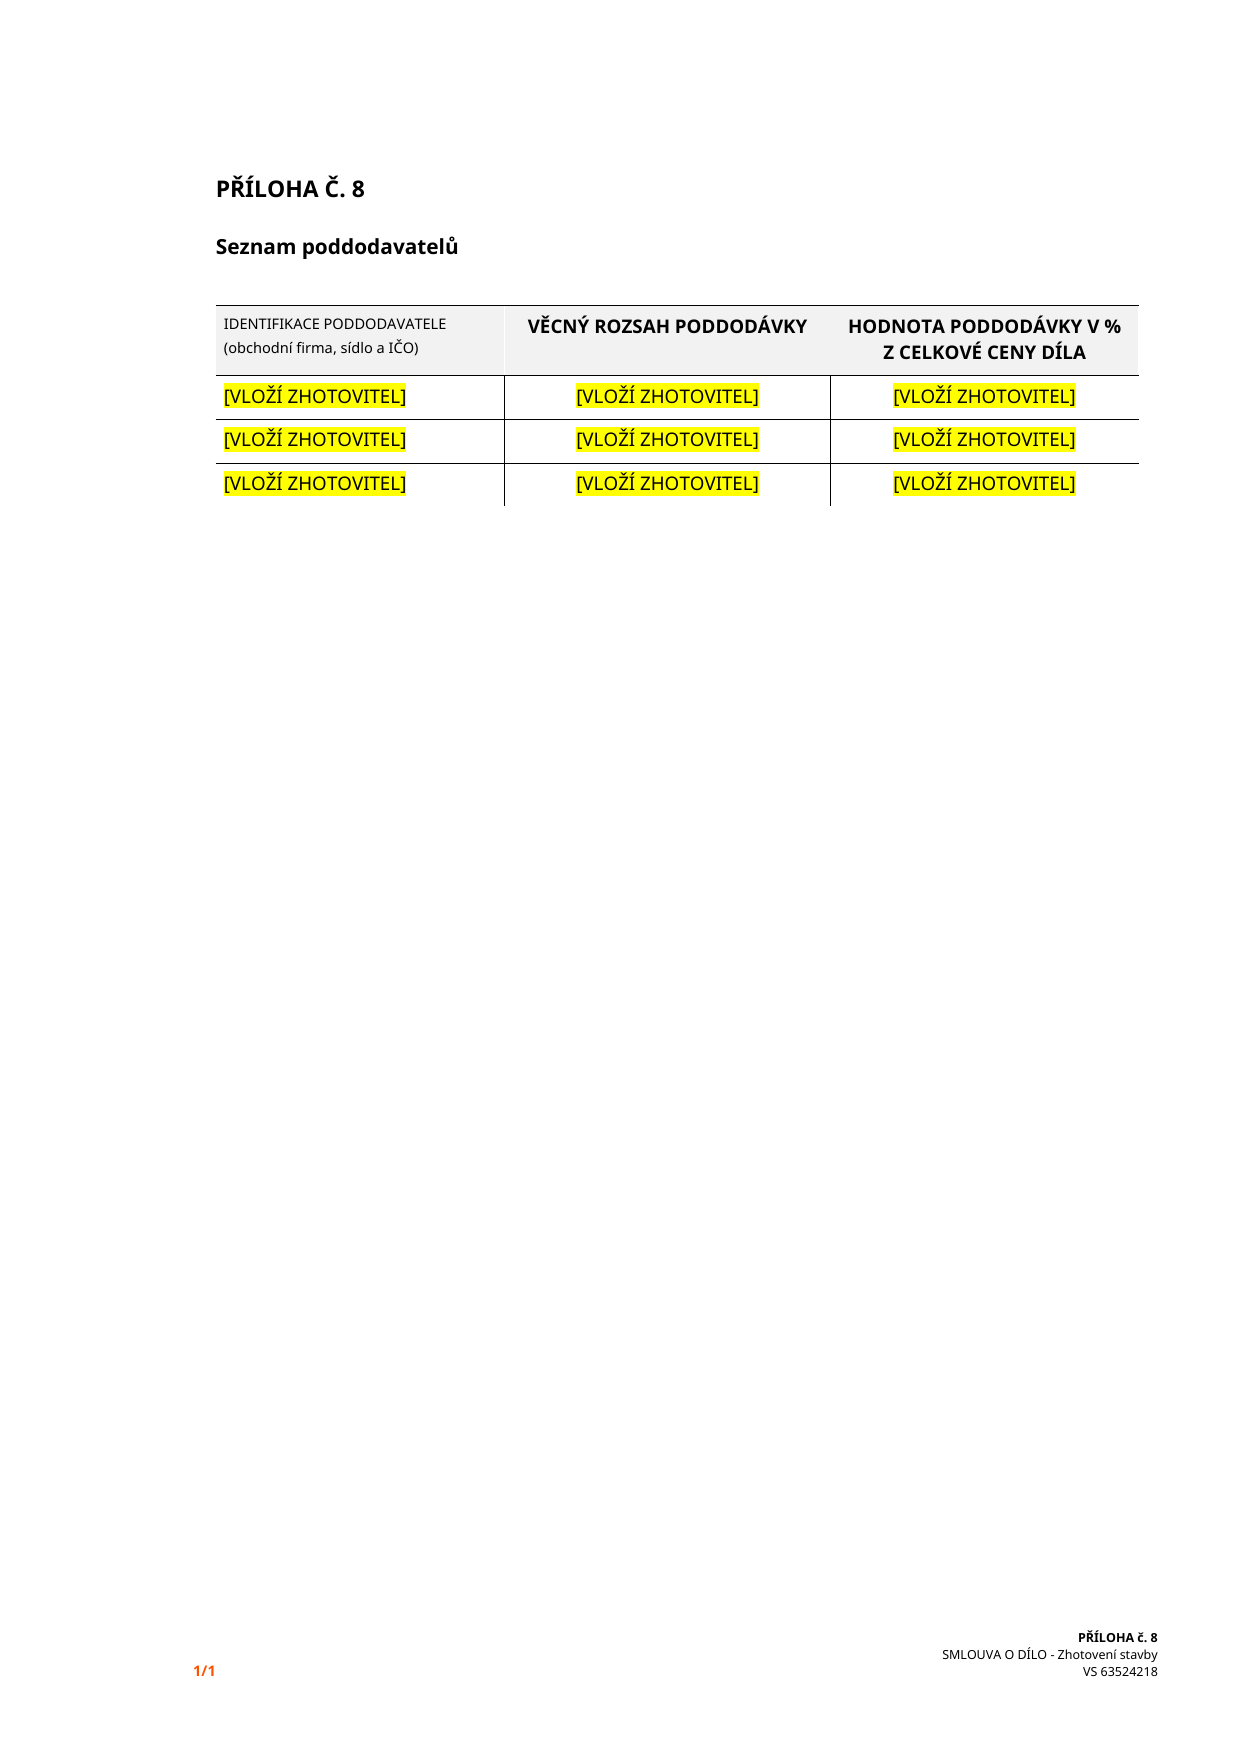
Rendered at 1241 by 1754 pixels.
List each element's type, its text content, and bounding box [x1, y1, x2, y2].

table_cell [VLOŽÍ ZHOTOVITEL] [831, 376, 1138, 418]
table_cell [VLOŽÍ ZHOTOVITEL] [216, 376, 504, 418]
table_cell [VLOŽÍ ZHOTOVITEL] [831, 464, 1138, 506]
text Seznam poddodavatelů [216, 232, 1093, 260]
table_cell [VLOŽÍ ZHOTOVITEL] [505, 376, 830, 418]
table_cell [VLOŽÍ ZHOTOVITEL] [216, 420, 504, 462]
table_header VĚCNÝ ROZSAH PODDODÁVKY [505, 306, 830, 375]
table_cell [VLOŽÍ ZHOTOVITEL] [505, 464, 830, 506]
table_header HODNOTA PODDODÁVKY V % Z CELKOVÉ CENY DÍLA [830, 306, 1138, 375]
table_cell [VLOŽÍ ZHOTOVITEL] [216, 464, 504, 506]
table_cell [VLOŽÍ ZHOTOVITEL] [831, 420, 1138, 462]
table_header IDENTIFIKACE PODDODAVATELE (obchodní firma, sídlo a IČO) [216, 306, 504, 375]
text Příloha č. 8 [216, 172, 1093, 204]
table_cell [VLOŽÍ ZHOTOVITEL] [505, 420, 830, 462]
